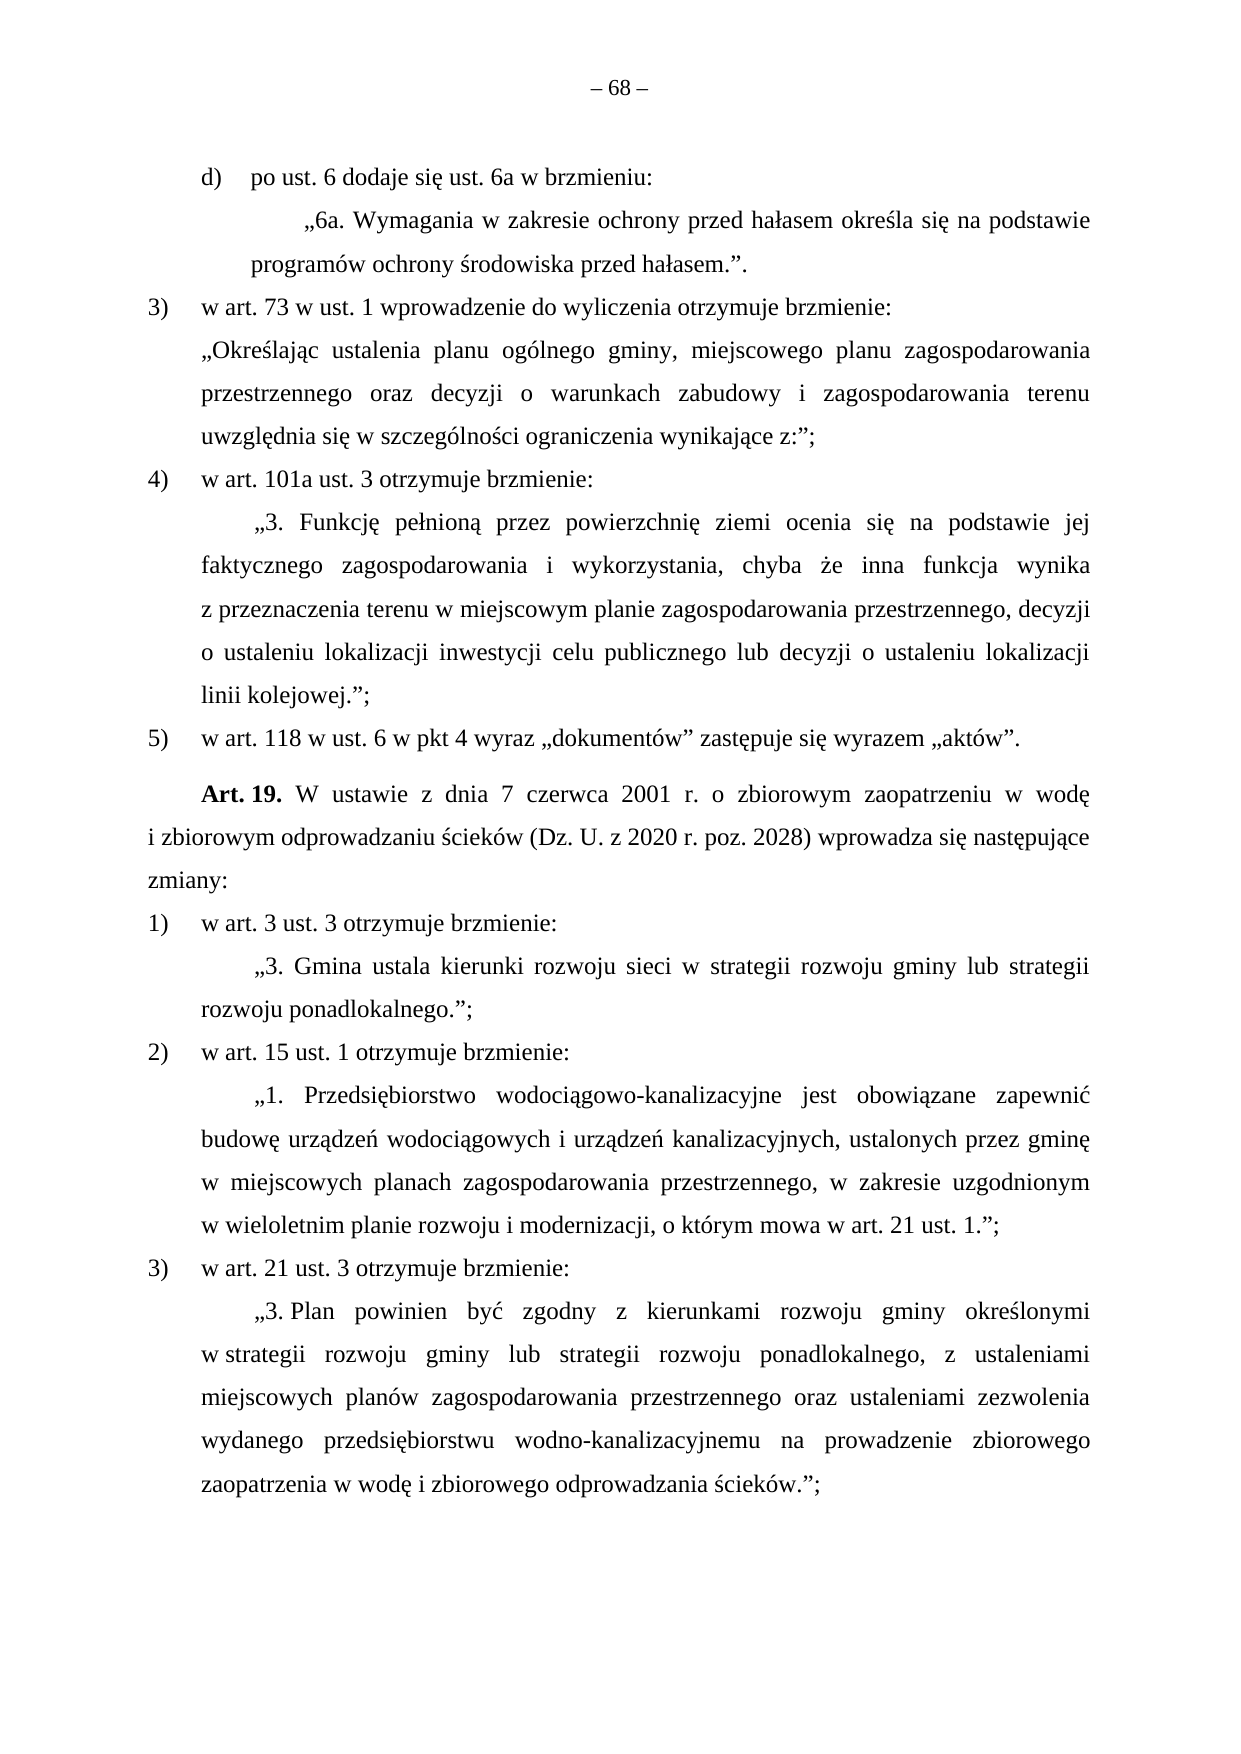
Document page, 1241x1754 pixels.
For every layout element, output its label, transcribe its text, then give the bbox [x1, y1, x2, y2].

text d) po ust. 6 dodaje się ust. 6a w brzmieniu: [201, 162, 1091, 191]
text 2) w art. 15 ust. 1 otrzymuje brzmienie: [148, 1037, 1091, 1066]
text „6a. Wymagania w zakresie ochrony przed hałasem określa się na podstawie programów ochrony środowiska przed hałasem.”. [251, 206, 1091, 277]
text 1) w art. 3 ust. 3 otrzymuje brzmienie: [148, 908, 1091, 937]
text 4) w art. 101a ust. 3 otrzymuje brzmienie: [148, 464, 1091, 493]
text 3) w art. 21 ust. 3 otrzymuje brzmienie: [148, 1253, 1091, 1282]
text 5) w art. 118 w ust. 6 w pkt 4 wyraz „dokumentów” zastępuje się wyrazem „aktów”. [148, 723, 1091, 752]
text „3. Plan powinien być zgodny z kierunkami rozwoju gminy określonymi w strategii rozwoju gminy lub strategii rozwoju ponadlokalnego, z ustaleniami miejscowych planów zagospodarowania przestrzennego oraz ustaleniami zezwolenia wydanego przedsiębiorstwu wodno-kanalizacyjnemu na prowadzenie zbiorowego zaopatrzenia w wodę i zbiorowego odprowadzania ścieków.”; [201, 1296, 1091, 1497]
text „1. Przedsiębiorstwo wodociągowo-kanalizacyjne jest obowiązane zapewnić budowę urządzeń wodociągowych i urządzeń kanalizacyjnych, ustalonych przez gminę w miejscowych planach zagospodarowania przestrzennego, w zakresie uzgodnionym w wieloletnim planie rozwoju i modernizacji, o którym mowa w art. 21 ust. 1.”; [201, 1081, 1091, 1239]
text „Określając ustalenia planu ogólnego gminy, miejscowego planu zagospodarowania przestrzennego oraz decyzji o warunkach zabudowy i zagospodarowania terenu uwzględnia się w szczególności ograniczenia wynikające z:”; [201, 335, 1091, 450]
text „3. Funkcję pełnioną przez powierzchnię ziemi ocenia się na podstawie jej faktycznego zagospodarowania i wykorzystania, chyba że inna funkcja wynika z przeznaczenia terenu w miejscowym planie zagospodarowania przestrzennego, decyzji o ustaleniu lokalizacji inwestycji celu publicznego lub decyzji o ustaleniu lokalizacji linii kolejowej.”; [201, 507, 1091, 709]
text Art. 19. W ustawie z dnia 7 czerwca 2001 r. o zbiorowym zaopatrzeniu w wodę i zbiorowym odprowadzaniu ścieków (Dz. U. z 2020 r. poz. 2028) wprowadza się następujące zmiany: [148, 779, 1091, 894]
text „3. Gmina ustala kierunki rozwoju sieci w strategii rozwoju gminy lub strategii rozwoju ponadlokalnego.”; [201, 951, 1091, 1023]
text 3) w art. 73 w ust. 1 wprowadzenie do wyliczenia otrzymuje brzmienie: [148, 292, 1091, 321]
